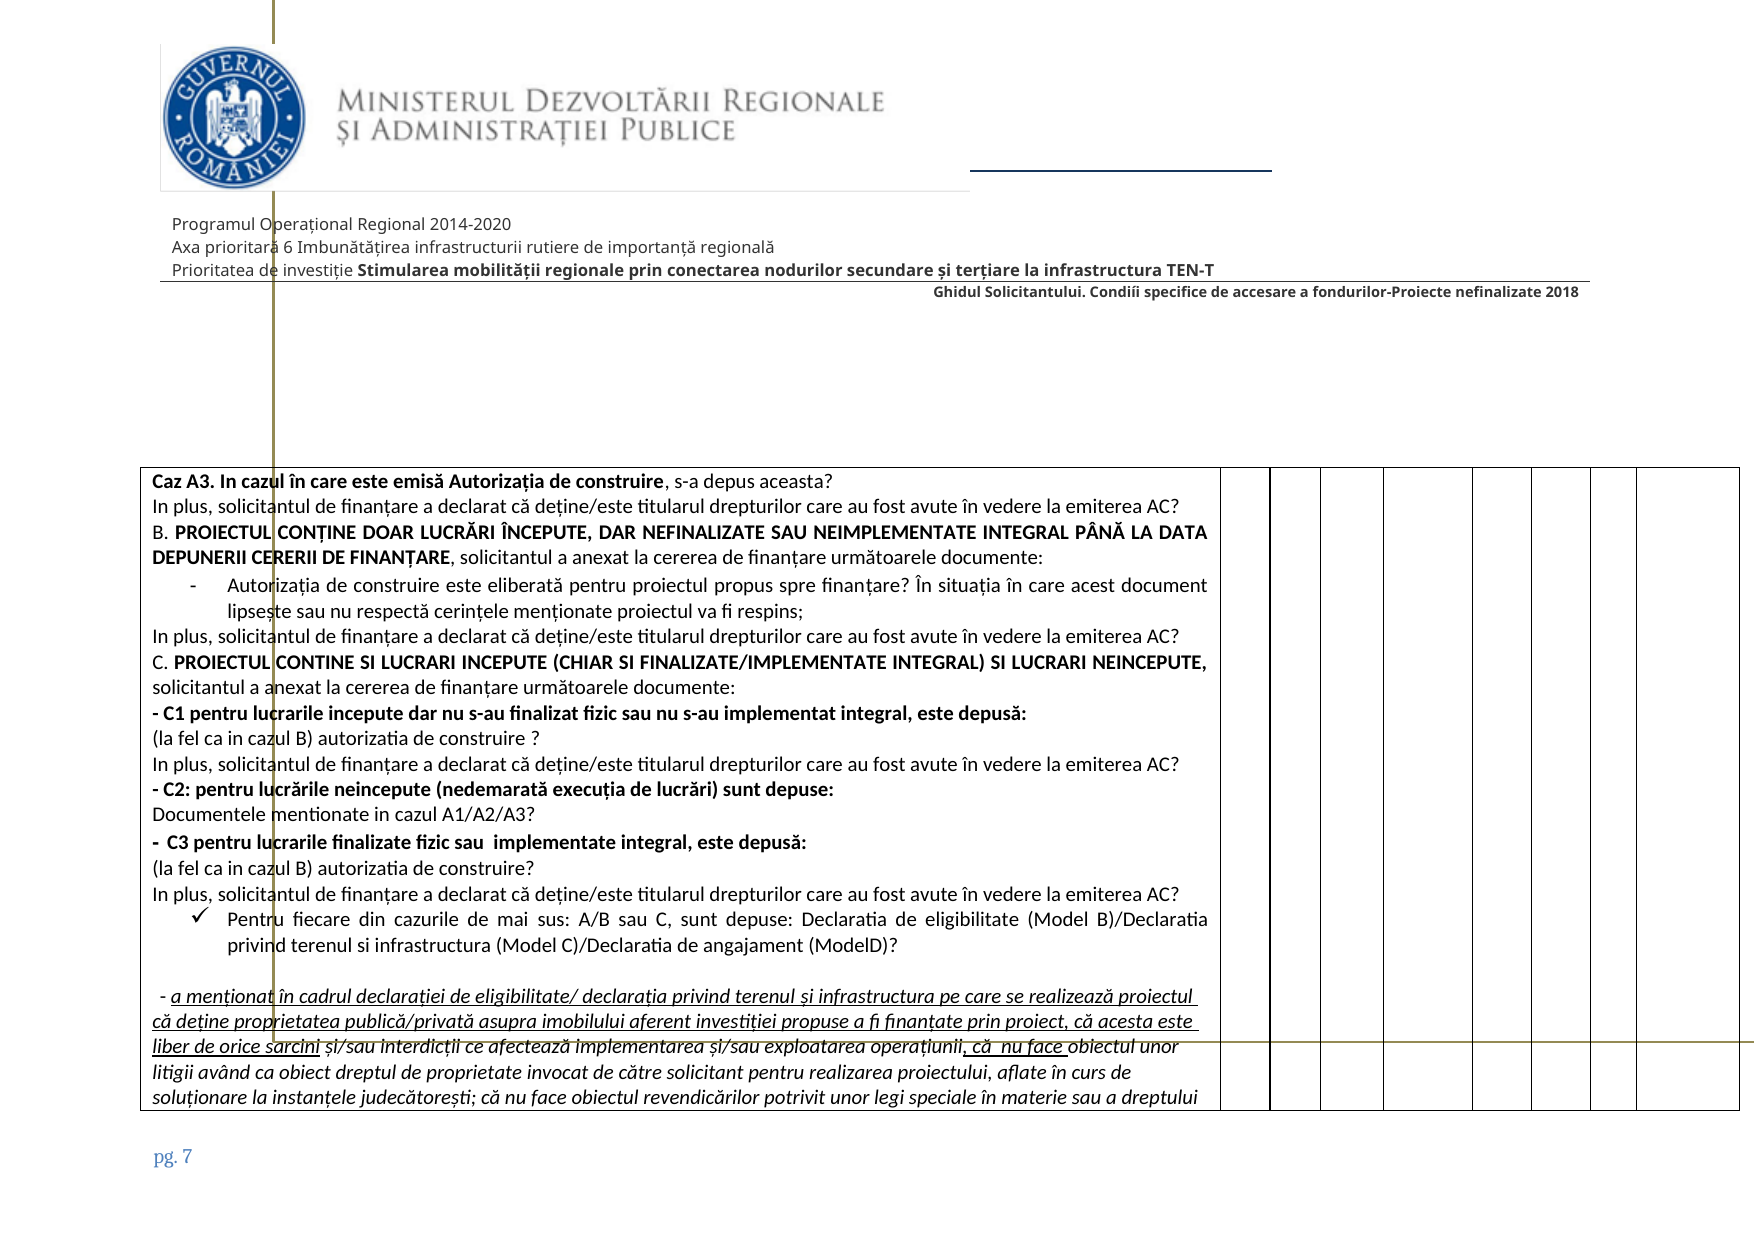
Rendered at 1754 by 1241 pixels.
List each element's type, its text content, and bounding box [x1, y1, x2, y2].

table_cell [1221, 468, 1269, 1110]
table_cell [1637, 468, 1739, 1110]
table_cell [1321, 468, 1383, 1110]
table_cell [1473, 468, 1531, 1110]
table_cell 11.Documente de proprietate: In situaţia în care: A. PROIECTUL CONTINE DOAR LUCRĂRI NEÎNCEPUTE, solicitantul va anexa la cererea de finanţare următoarele documente: Caz A1. Nu este depusă AC, iar dreptul de proprietate publică este atestat Înregistrarea imobilelor (teren și clădire) în Cartea funciară. Se dovedește cu extras de carte funciară din care să rezulte intabularea dreptului, emis cu maximum 30 de zile înaintea depunerii? Dreptul de proprietate nu trebuie să fie afectat de sarcini incompatibile cu investiția; SAU În situaţia anumitor bunuri mobile, rețele de utilități publice și în alte situații în care imobilele nu a fost cadastrate, pentru dovedirea dreptului de proprietate publică s-a depus: act normativ, publicat în Monitorul Oficial al României, conform Legii nr. 213/1998 privind bunurile proprietate publică, cu modificările și completările ulterioare, Legii 287/2009 privind Codul Civil (extras din Monitorul Oficial al României, inclusiv anexele relevante) sau alte documente prin care s-a constituit dreptul de proprietate, pentru cazuri particulare? Caz A2. Nu este depusă AC, iar dreptul de proprietate publică nu este atestat La momentul depunerii cererii de finanțare, s-au anexat (minimum) un plan de amplasament vizat de OCPI , pentru imobilele pe care se propune a se realiza investiţia în cadrul proiectului (doar dacă prin proiect sunt vizate imobile), după caz, precum şi dovezile privind iniţierea demersurilor necesare pentru atestarea dreptului de proprietate publică, respectiv: 1. HCL/HCJ de aprobare/completare/modificare a inventarului domeniului public, precum și un extras din inventarul bunurilor care alcătuiesc domeniul public local/judeţean, aprobat prin respectiva HCL/HCJ; 2. Extras de carte funciară din care rezultă înscrierea provizorie a dreptului de proprietate publică, emis cu maximum 30 de zile înaintea depunerii, din care să rezulte înscrierea provizorie a dreptului de proprietate publică şi absența sarcinilor incompatibile cu investiția; 3. Dovada transmiterii către consiliul judeţean, a HCL de aprobare/modificare/completare a inventarului domeniului public în vederea centralizării; 4. Dovada transmiterii de către Consiliul Judeţean/Instituţia Prefectului, către Guvern, a proiectului Hotărârii de Guvern privind aprobarea/modificarea/completarea inventarului domeniului public (în conformitate cu art. 21 din Legea nr. 213 din 17 noiembrie 1998 privind bunurile proprietate publică, cu modificările și completările ulterioare); 5. HCJ/HCL privind inițierea procedurii de expropriere conform prevederilor Legii speciale 255/2010 privind exproprieri pentru cauză de utilitate publică, cu modificările și completările ulterioare; 6. HCJ privind reclasificarea, precum și HG privind inventarul domeniului public al judetului, în cazul în care este necesară modificarea categoriei de drum (in drum județean), conform HG 540/2000 privind incadrarea in categorii a drumurilor? Este depus Acordul de parteneriat model N, dacă e cazul? Caz A3. In cazul în care este emisă Autorizația de construire, s-a depus aceasta? In plus, solicitantul de finanțare a declarat că deține/este titularul drepturilor care au fost avute în vedere la emiterea AC? B. PROIECTUL CONȚINE DOAR LUCRĂRI ÎNCEPUTE, DAR NEFINALIZATE SAU NEIMPLEMENTATE INTEGRAL PÂNĂ LA DATA DEPUNERII CERERII DE FINANȚARE, solicitantul a anexat la cererea de finanţare următoarele documente: Autorizaţia de construire este eliberată pentru proiectul propus spre finanţare? În situaţia în care acest document lipseşte sau nu respectă cerinţele menţionate proiectul va fi respins; In plus, solicitantul de finanțare a declarat că deține/este titularul drepturilor care au fost avute în vedere la emiterea AC? C. PROIECTUL CONTINE SI LUCRARI INCEPUTE (CHIAR SI FINALIZATE/IMPLEMENTATE INTEGRAL) SI LUCRARI NEINCEPUTE, solicitantul a anexat la cererea de finanţare următoarele documente: - C1 pentru lucrarile incepute dar nu s-au finalizat fizic sau nu s-au implementat integral, este depusă: (la fel ca in cazul B) autorizatia de construire ? In plus, solicitantul de finanțare a declarat că deține/este titularul drepturilor care au fost avute în vedere la emiterea AC? - C2: pentru lucrările neincepute (nedemarată execuția de lucrări) sunt depuse: Documentele mentionate in cazul A1/A2/A3? C3 pentru lucrarile finalizate fizic sau implementate integral, este depusă: (la fel ca in cazul B) autorizatia de construire? In plus, solicitantul de finanțare a declarat că deține/este titularul drepturilor care au fost avute în vedere la emiterea AC? Pentru fiecare din cazurile de mai sus: A/B sau C, sunt depuse: Declaratia de eligibilitate (Model B)/Declaratia privind terenul si infrastructura (Model C)/Declaratia de angajament (ModelD)? - a menționat în cadrul declarației de eligibilitate/ declarația privind terenul și infrastructura pe care se realizează proiectul că deține proprietatea publică/privată asupra imobilului aferent investiției propuse a fi finanțate prin proiect, că acesta este liber de orice sarcini și/sau interdicţii ce afectează implementarea și/sau exploatarea operaţiunii, că nu face obiectul unor litigii având ca obiect dreptul de proprietate invocat de către solicitant pentru realizarea proiectului, aflate în curs de soluţionare la instanţele judecătoreşti; că nu face obiectul revendicărilor potrivit unor legi speciale în materie sau a dreptului comun, completând toate informațiile indicate de modelele anexa la 6.1.3?. Obs.: Garanțiile reale asupra imobilelor (ex. ipoteca, etc) sunt considerate incompatibile cu realizarea proiectelor de investiții în cadrul POR 2014-2020. Fiecare caz în parte va fi analizat la nivelul OI în cadrul etapei de verificare . [141, 468, 1220, 1110]
table_cell [1271, 468, 1320, 1110]
picture [159, 44, 970, 193]
table_cell [1591, 468, 1636, 1110]
table_cell [1532, 468, 1590, 1110]
table_cell [1384, 468, 1472, 1110]
